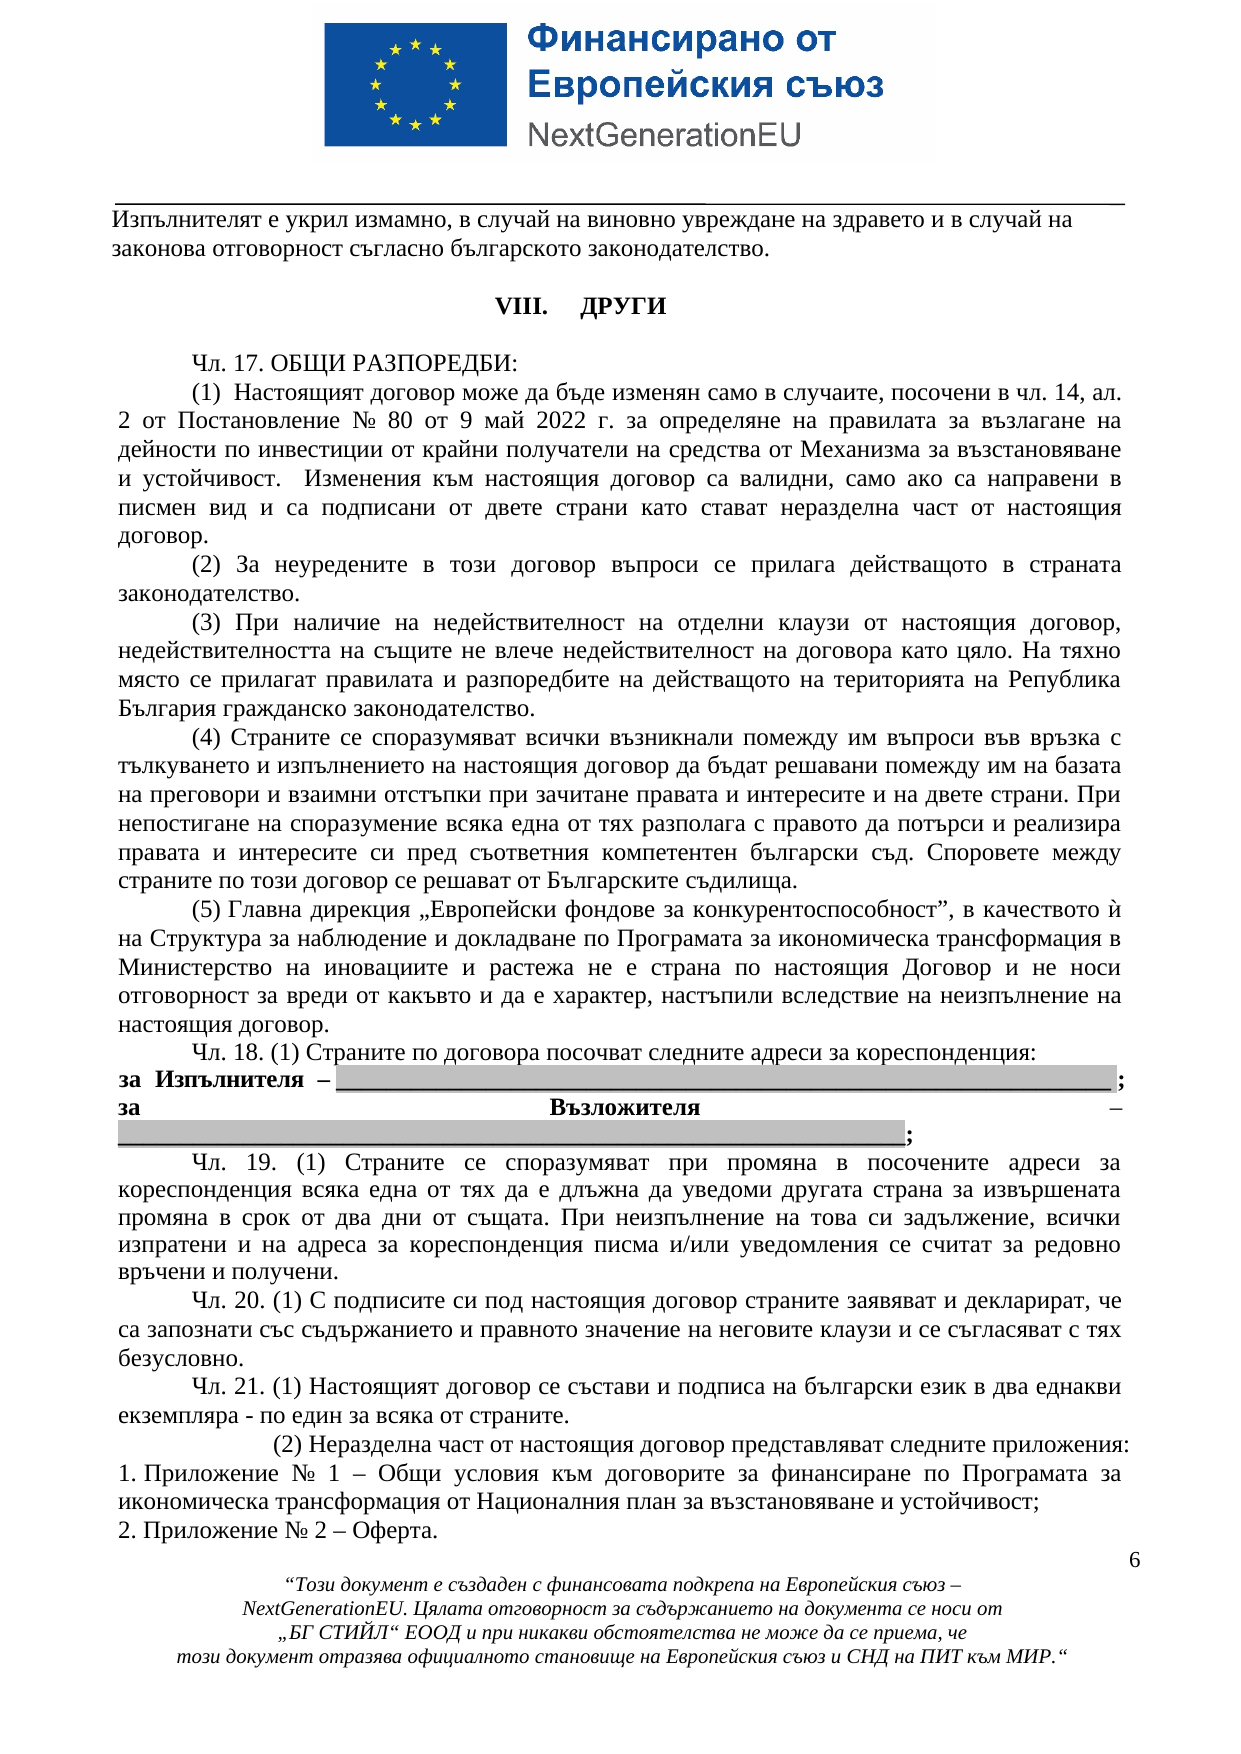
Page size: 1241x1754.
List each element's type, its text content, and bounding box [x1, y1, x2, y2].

list Приложение № 2 – Оферта. [118, 1515, 1140, 1544]
list При наличие на недействителност на отделни клаузи от настоящия договор, недействителността на същите не влече недействителност на договора като цяло. На тяхно място се прилагат правилата и разпоредбите на действащото на територията на Република България гражданско законодателство. [118, 607, 1122, 722]
subtitle ДРУГИ [74, 291, 1140, 320]
list Главна дирекция „Европейски фондове за конкурентоспособност”, в качеството ѝ на Структура за наблюдение и докладване по Програмата за икономическа трансформация в Министерство на иновациите и растежа не е страна по настоящия Договор и не носи отговорност за вреди от какъвто и да е характер, настъпили вследствие на неизпълнение на настоящия договор. [118, 894, 1122, 1038]
list Настоящият договор може да бъде изменян само в случаите, посочени в чл. 14, ал. 2 от Постановление № 80 от 9 май 2022 г. за определяне на правилата за възлагане на дейности по инвестиции от крайни получатели на средства от Механизма за възстановяване и устойчивост. Изменения към настоящия договор са валидни, само ако са направени в писмен вид и са подписани от двете страни като стават неразделна част от настоящия договор. [118, 377, 1123, 549]
text за Изпълнителя – ______________________________________________________________ ; [106, 1065, 336, 1093]
picture [311, 3, 936, 162]
list Приложение № 1 – Общи условия към договорите за финансиране по Програмата за икономическа трансформация от Националния план за възстановяване и устойчивост; [118, 1458, 1122, 1515]
list Страните се споразумяват всички възникнали помежду им въпроси във връзка с тълкуването и изпълнението на настоящия договор да бъдат решавани помежду им на базата на преговори и взаимни отстъпки при зачитане правата и интересите и на двете страни. При непостигане на споразумение всяка една от тях разполага с правото да потърси и реализира правата и интересите си пред съответния компетентен български съд. Споровете между страните по този договор се решават от Българските съдилища. [118, 722, 1122, 894]
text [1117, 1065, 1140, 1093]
text Чл. 19. (1) Страните се споразумяват при промяна в посочените адреси за кореспонденция всяка една от тях да е длъжна да уведоми другата страна за извършената промяна в срок от два дни от същата. При неизпълнение на това си задължение, всички изпратени и на адреса за кореспонденция писма и/или уведомления се считат за редовно връчени и получени. [118, 1148, 1122, 1285]
text за Възложителя – _______________________________________________________________; [118, 1093, 1122, 1148]
text Чл. 18. (1) Страните по договора посочват следните адреси за кореспонденция: [192, 1038, 1140, 1065]
text (2) Неразделна част от настоящия договор представляват следните приложения: [273, 1429, 1140, 1458]
text Чл. 20. (1) С подписите си под настоящия договор страните заявяват и декларират, че са запознати със съдържанието и правното значение на неговите клаузи и се съгласяват с тях безусловно. [118, 1285, 1123, 1371]
text Чл. 21. (1) Настоящият договор се състави и подписа на български език в два еднакви екземпляра - по един за всяка от страните. [118, 1371, 1122, 1429]
text Чл. 17. ОБЩИ РАЗПОРЕДБИ: [192, 348, 1140, 377]
list За неуредените в този договор въпроси се прилага действащото в страната законодателство. [118, 549, 1122, 607]
